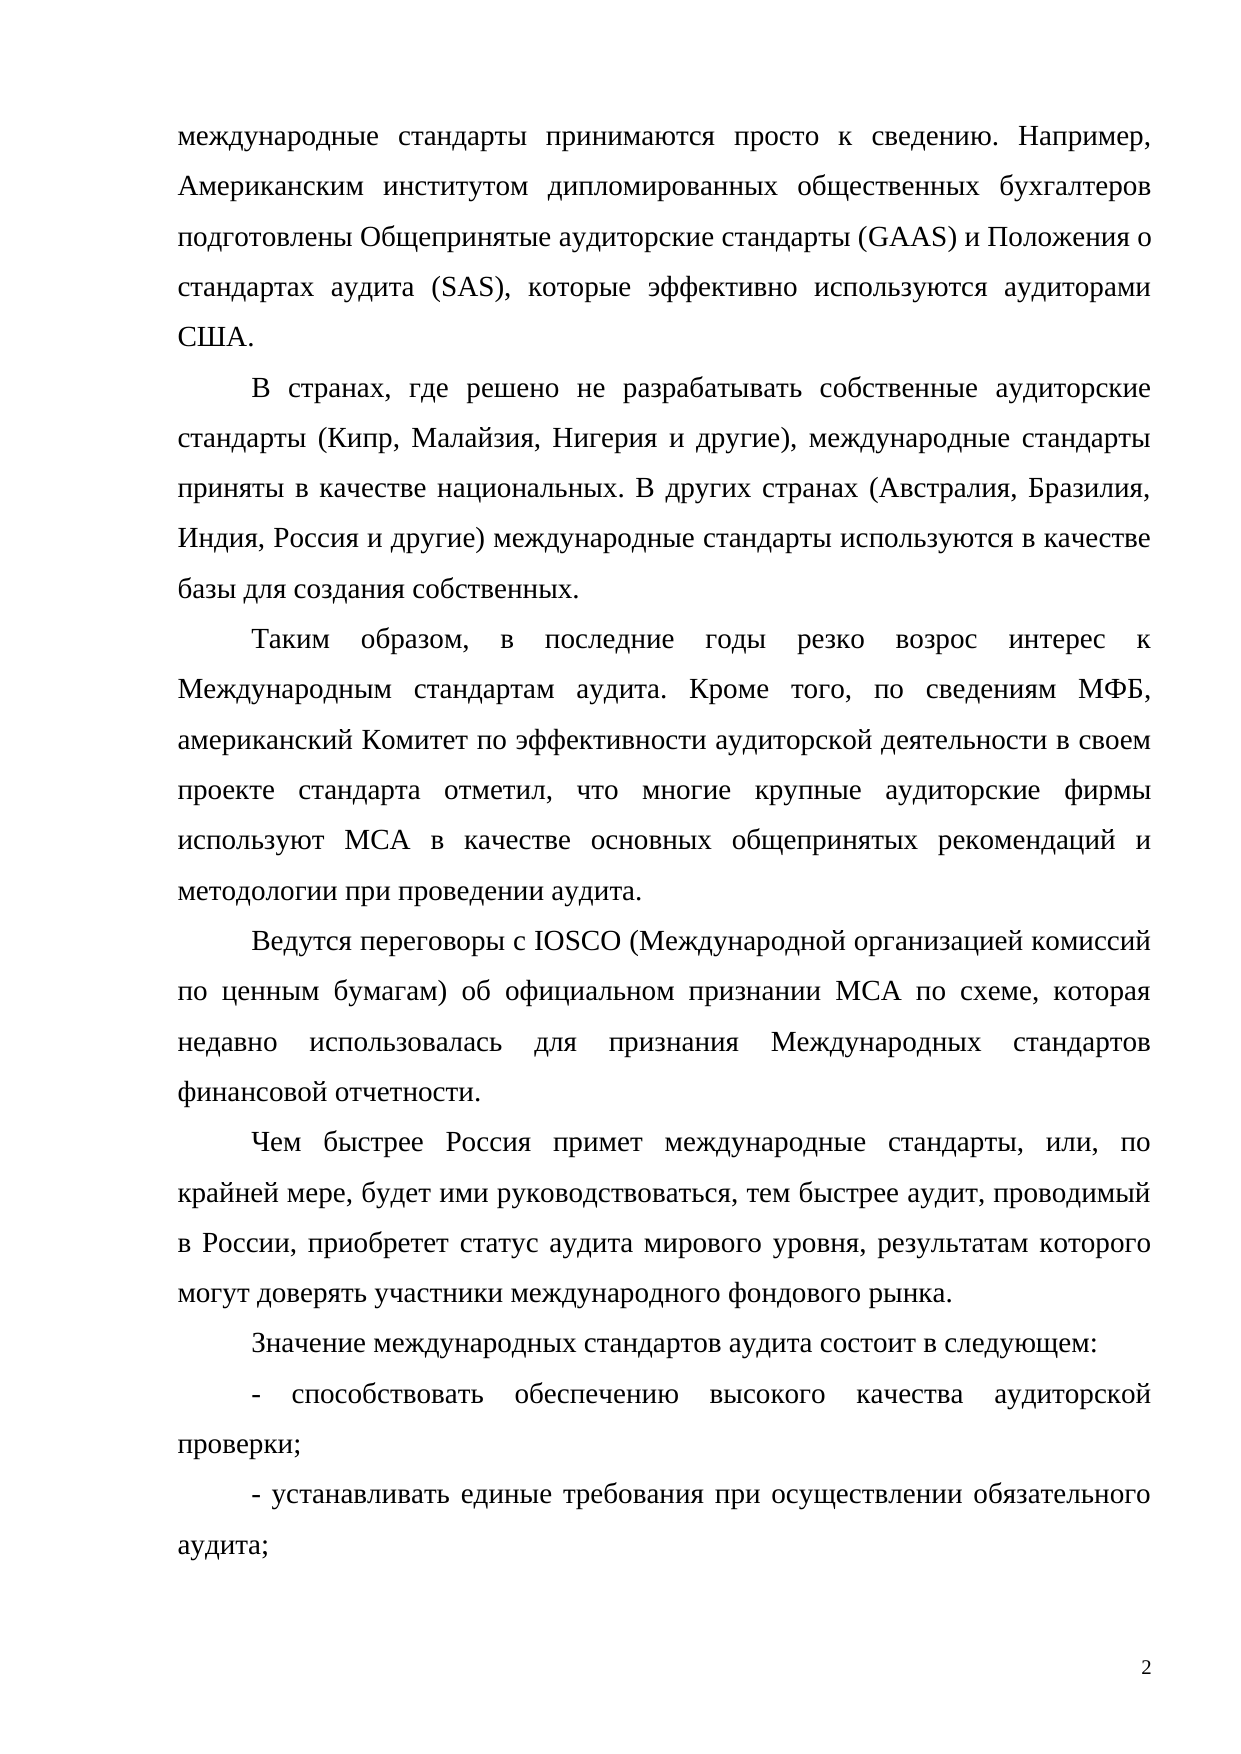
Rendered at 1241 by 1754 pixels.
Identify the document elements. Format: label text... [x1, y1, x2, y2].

text Ведутся переговоры с IOSCO (Международной организацией комиссий по ценным бумагам) об официальном признании МСА по схеме, которая недавно использовалась для признания Международных стандартов финансовой отчетности. [177, 923, 1152, 1108]
text В странах, где решено не разрабатывать собственные аудиторские стандарты (Кипр, Малайзия, Нигерия и другие), международные стандарты приняты в качестве национальных. В других странах (Австралия, Бразилия, Индия, Россия и другие) международные стандарты используются в качестве базы для создания собственных. [177, 370, 1152, 604]
text Значение международных стандартов аудита состоит в следующем: [177, 1326, 1152, 1359]
text Чем быстрее Россия примет международные стандарты, или, по крайней мере, будет ими руководствоваться, тем быстрее аудит, проводимый в России, приобретет статус аудита мирового уровня, результатам которого могут доверять участники международного фондового рынка. [177, 1124, 1152, 1309]
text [177, 118, 1152, 353]
text Таким образом, в последние годы резко возрос интерес к Международным стандартам аудита. Кроме того, по сведениям МФБ, американский Комитет по эффективности аудиторской деятельности в своем проекте стандарта отметил, что многие крупные аудиторские фирмы используют МСА в качестве основных общепринятых рекомендаций и методологии при проведении аудита. [177, 621, 1152, 906]
text - способствовать обеспечению высокого качества аудиторской проверки; [177, 1376, 1152, 1460]
text - устанавливать единые требования при осуществлении обязательного аудита; [177, 1477, 1152, 1560]
